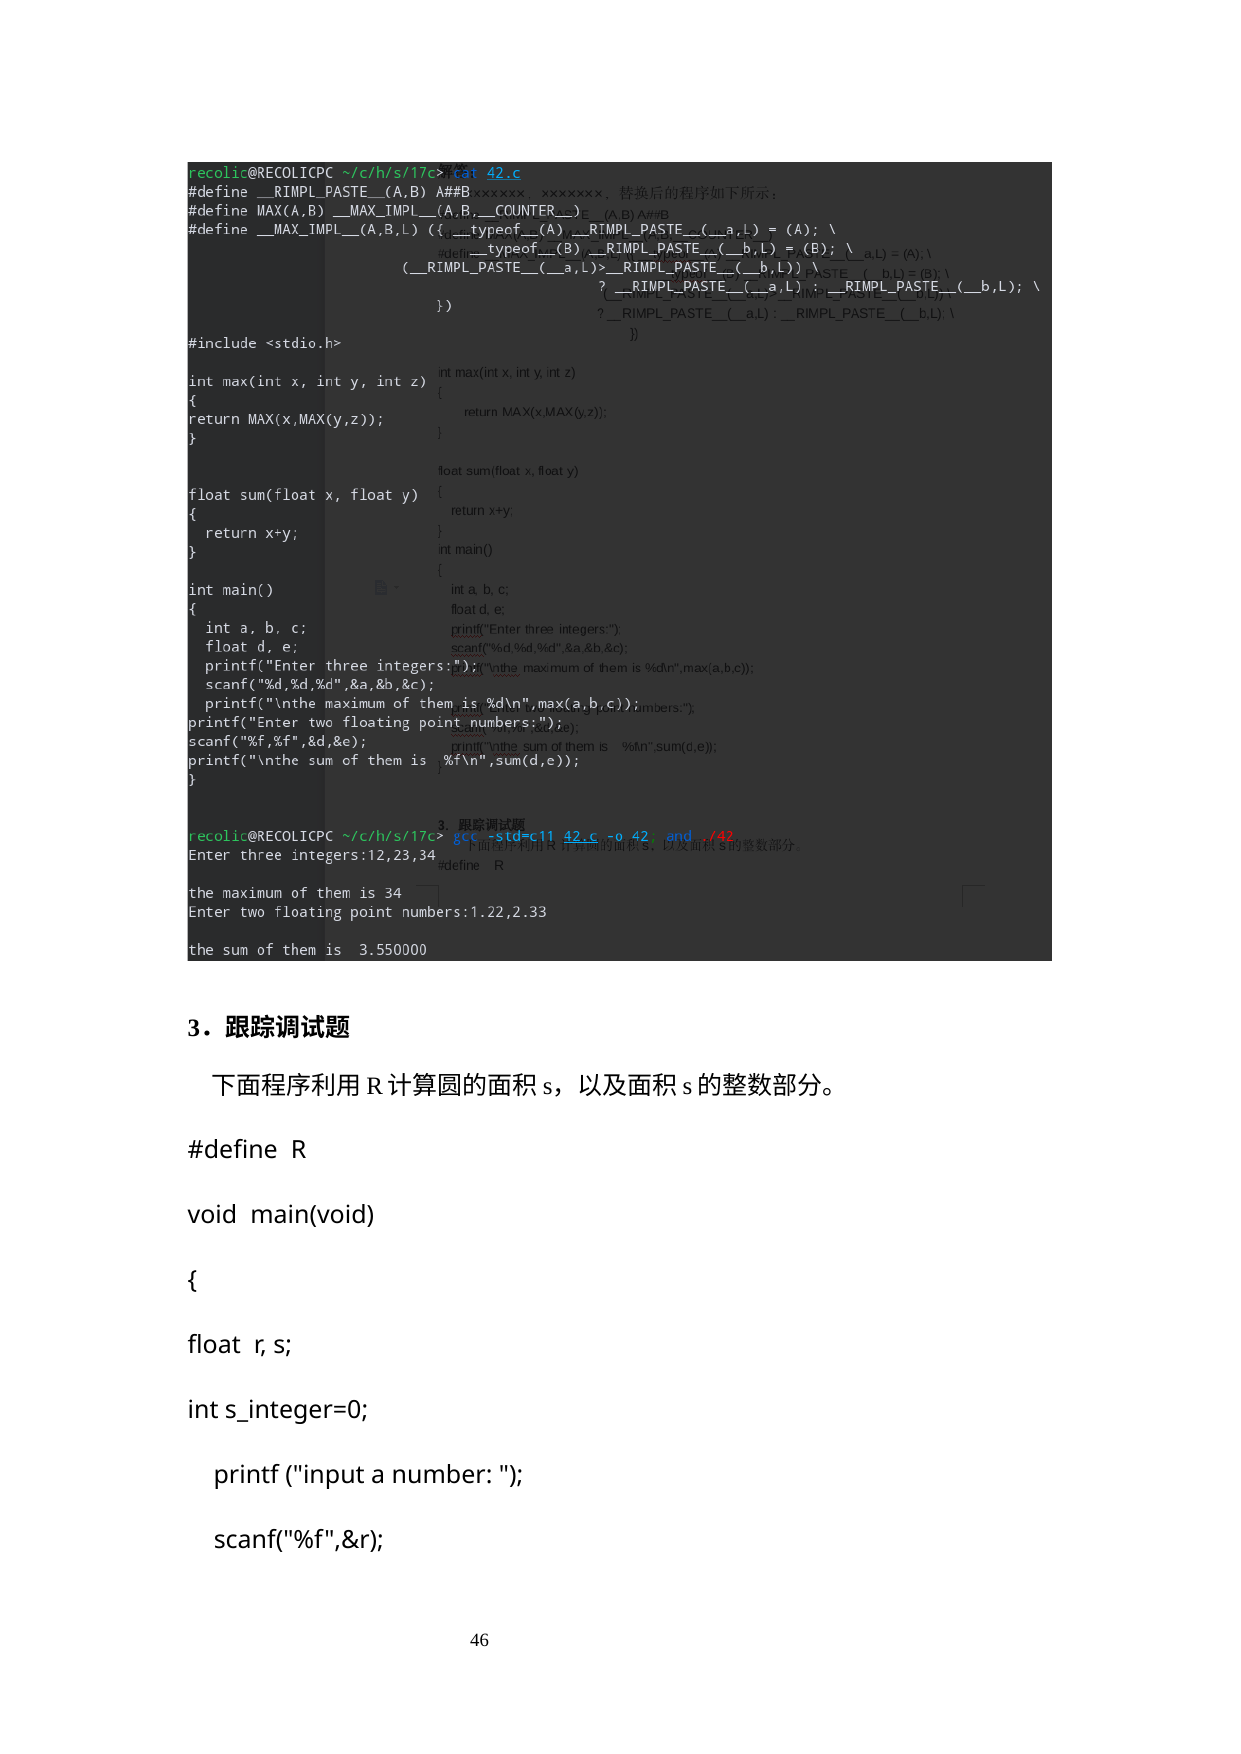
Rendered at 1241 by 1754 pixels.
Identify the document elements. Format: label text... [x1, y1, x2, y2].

text { [187, 1246, 1053, 1311]
text 下面程序利用R计算圆的面积s，以及面积s的整数部分。 [187, 1051, 1053, 1116]
text printf ("input a number: "); [187, 1441, 1053, 1506]
text scanf("%f",&r); [187, 1506, 1053, 1571]
text float r, s; [187, 1311, 1053, 1376]
picture [187, 162, 1052, 961]
text #define R [187, 1116, 1053, 1181]
text 3．跟踪调试题 [187, 1007, 1053, 1043]
text void main(void) [187, 1181, 1053, 1246]
text int s_integer=0; [187, 1376, 1053, 1441]
